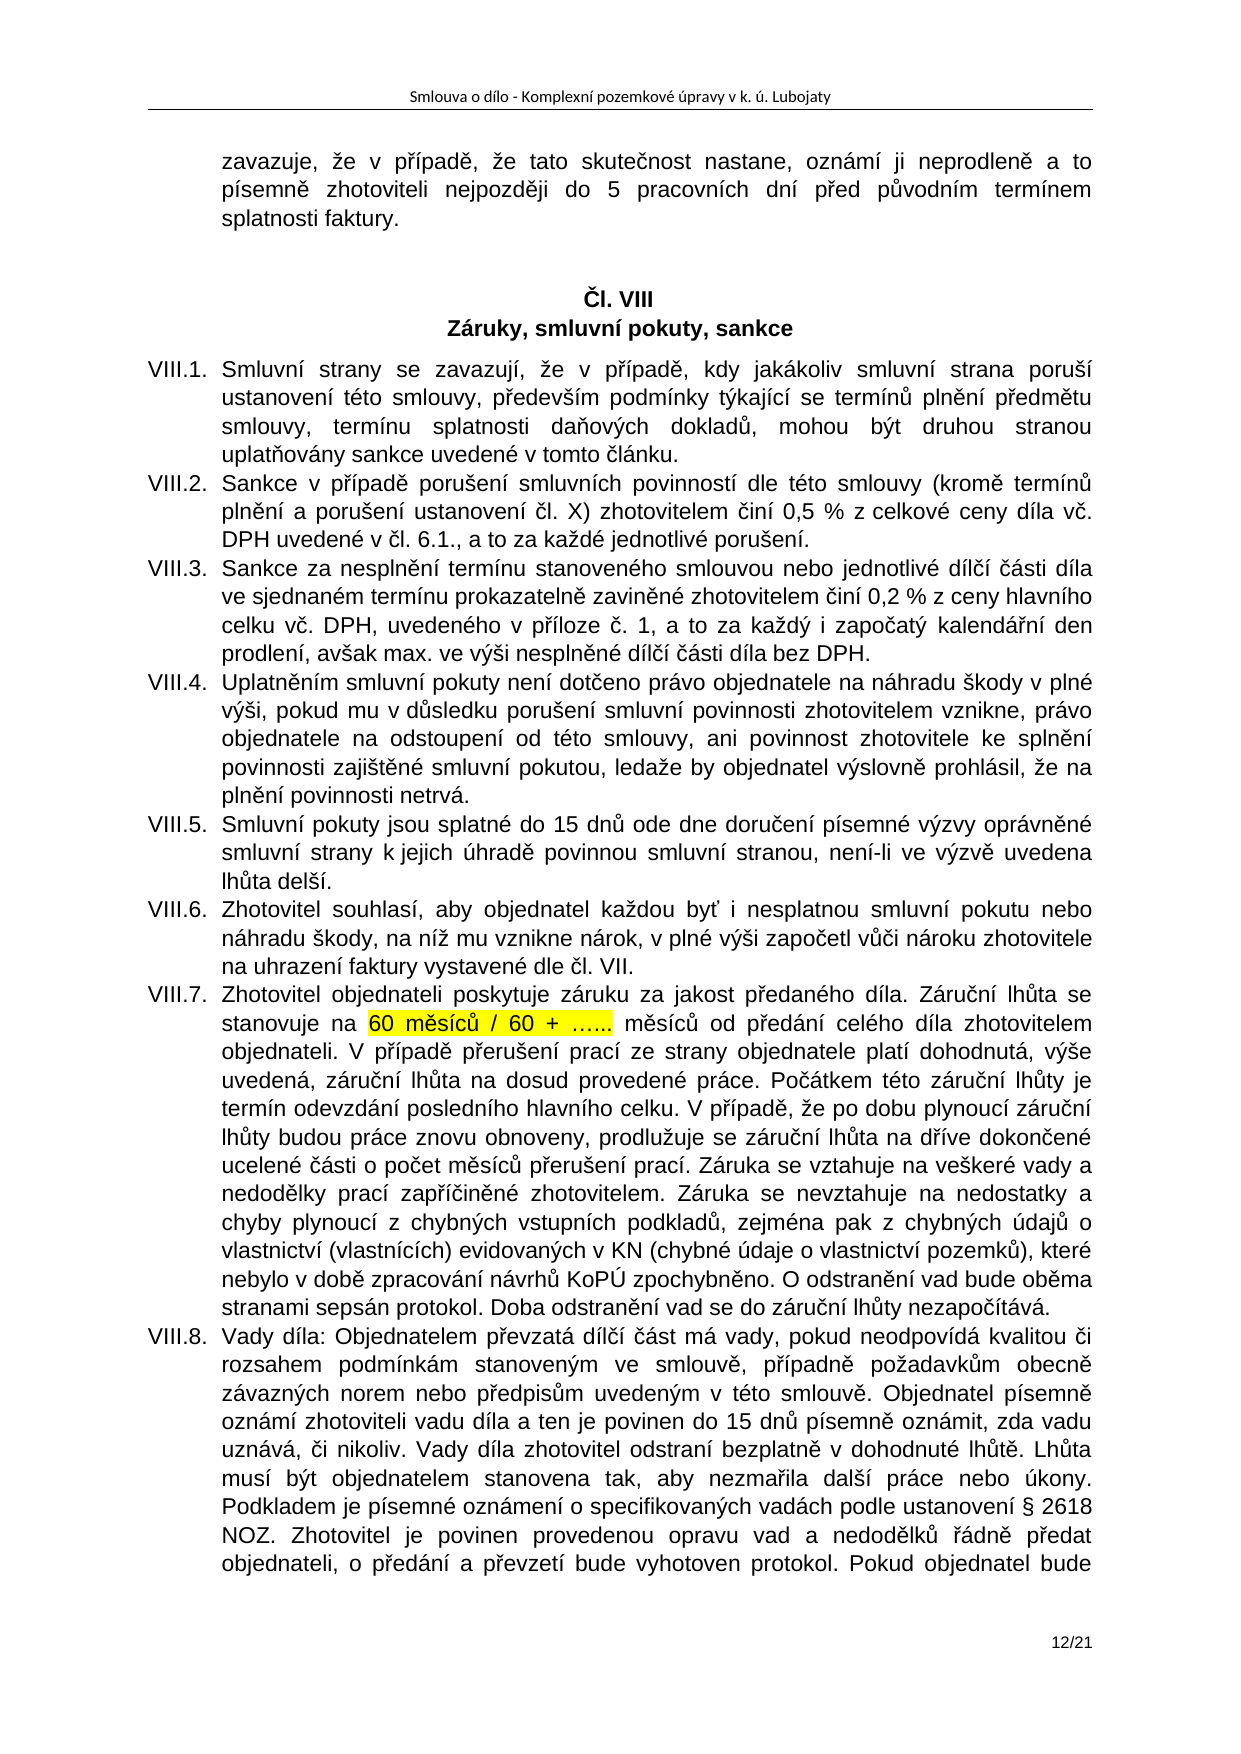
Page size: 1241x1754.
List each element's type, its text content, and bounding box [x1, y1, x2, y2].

list Smluvní pokuty jsou splatné do 15 dnů ode dne doručení písemné výzvy oprávněné smluvní strany k jejich úhradě povinnou smluvní stranou, není-li ve výzvě uvedena lhůta delší. [148, 811, 1093, 894]
text Záruky, smluvní pokuty, sankce [148, 286, 1093, 341]
list Zhotovitel objednateli poskytuje záruku za jakost předaného díla. Záruční lhůta se stanovuje na 60 měsíců / 60 + …... měsíců od předání celého díla zhotovitelem objednateli. V případě přerušení prací ze strany objednatele platí dohodnutá, výše uvedená, záruční lhůta na dosud provedené práce. Počátkem této záruční lhůty je termín odevzdání posledního hlavního celku. V případě, že po dobu plynoucí záruční lhůty budou práce znovu obnoveny, prodlužuje se záruční lhůta na dříve dokončené ucelené části o počet měsíců přerušení prací. Záruka se vztahuje na veškeré vady a nedodělky prací zapříčiněné zhotovitelem. Záruka se nevztahuje na nedostatky a chyby plynoucí z chybných vstupních podkladů, zejména pak z chybných údajů o vlastnictví (vlastnících) evidovaných v KN (chybné údaje o vlastnictví pozemků), které nebylo v době zpracování návrhů KoPÚ zpochybněno. O odstranění vad bude oběma stranami sepsán protokol. Doba odstranění vad se do záruční lhůty nezapočítává. [148, 981, 1093, 1321]
list Sankce v případě porušení smluvních povinností dle této smlouvy (kromě termínů plnění a porušení ustanovení čl. X) zhotovitelem činí 0,5 % z celkové ceny díla vč. DPH uvedené v čl. 6.1., a to za každé jednotlivé porušení. [148, 469, 1093, 553]
list Sankce za nesplnění termínu stanoveného smlouvou nebo jednotlivé dílčí části díla ve sjednaném termínu prokazatelně zaviněné zhotovitelem činí 0,2 % z ceny hlavního celku vč. DPH, uvedeného v příloze č. 1, a to za každý i započatý kalendářní den prodlení, avšak max. ve výši nesplněné dílčí části díla bez DPH. [148, 555, 1093, 666]
list Zhotovitel souhlasí, aby objednatel každou byť i nesplatnou smluvní pokutu nebo náhradu škody, na níž mu vznikne nárok, v plné výši započetl vůči nároku zhotovitele na uhrazení faktury vystavené dle čl. VII. [148, 896, 1093, 979]
list Uplatněním smluvní pokuty není dotčeno právo objednatele na náhradu škody v plné výši, pokud mu v důsledku porušení smluvní povinnosti zhotovitelem vznikne, právo objednatele na odstoupení od této smlouvy, ani povinnost zhotovitele ke splnění povinnosti zajištěné smluvní pokutou, ledaže by objednatel výslovně prohlásil, že na plnění povinnosti netrvá. [148, 668, 1093, 809]
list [148, 1323, 1093, 1576]
list Smluvní strany se zavazují, že v případě, kdy jakákoliv smluvní strana poruší ustanovení této smlouvy, především podmínky týkající se termínů plnění předmětu smlouvy, termínu splatnosti daňových dokladů, mohou být druhou stranou uplatňovány sankce uvedené v tomto článku. [148, 356, 1093, 467]
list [148, 148, 1093, 231]
